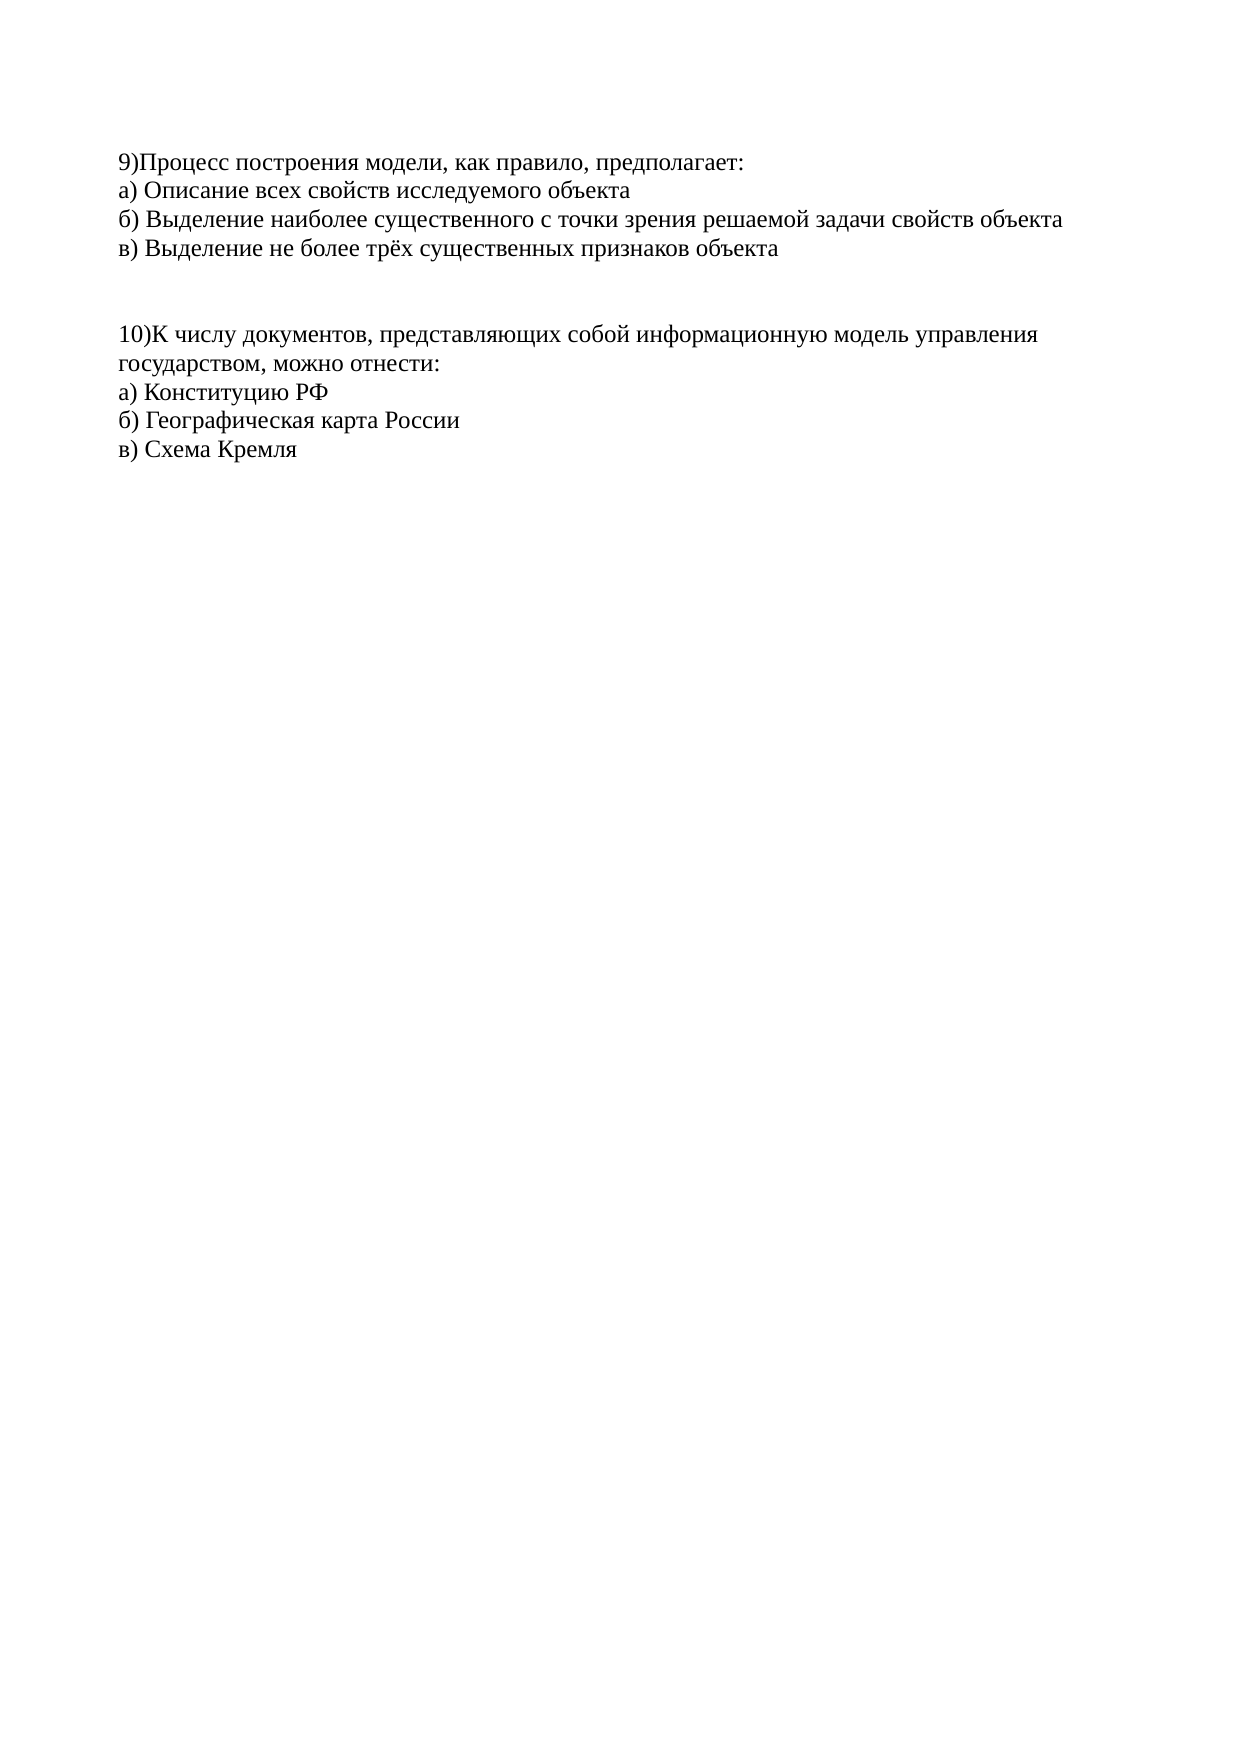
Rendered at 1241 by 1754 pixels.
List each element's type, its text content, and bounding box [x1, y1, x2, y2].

text б) Географическая карта России [118, 406, 1122, 434]
text а) Конституцию РФ [118, 377, 1122, 406]
text 10)К числу документов, представляющих собой информационную модель управления государством, можно отнести: [118, 319, 1122, 377]
text а) Описание всех свойств исследуемого объекта [118, 176, 1122, 204]
text 9)Процесс построения модели, как правило, предполагает: [118, 147, 1122, 176]
text б) Выделение наиболее существенного с точки зрения решаемой задачи свойств объекта [118, 204, 1122, 233]
text в) Схема Кремля [118, 434, 1122, 463]
text в) Выделение не более трёх существенных признаков объекта [118, 233, 1122, 262]
